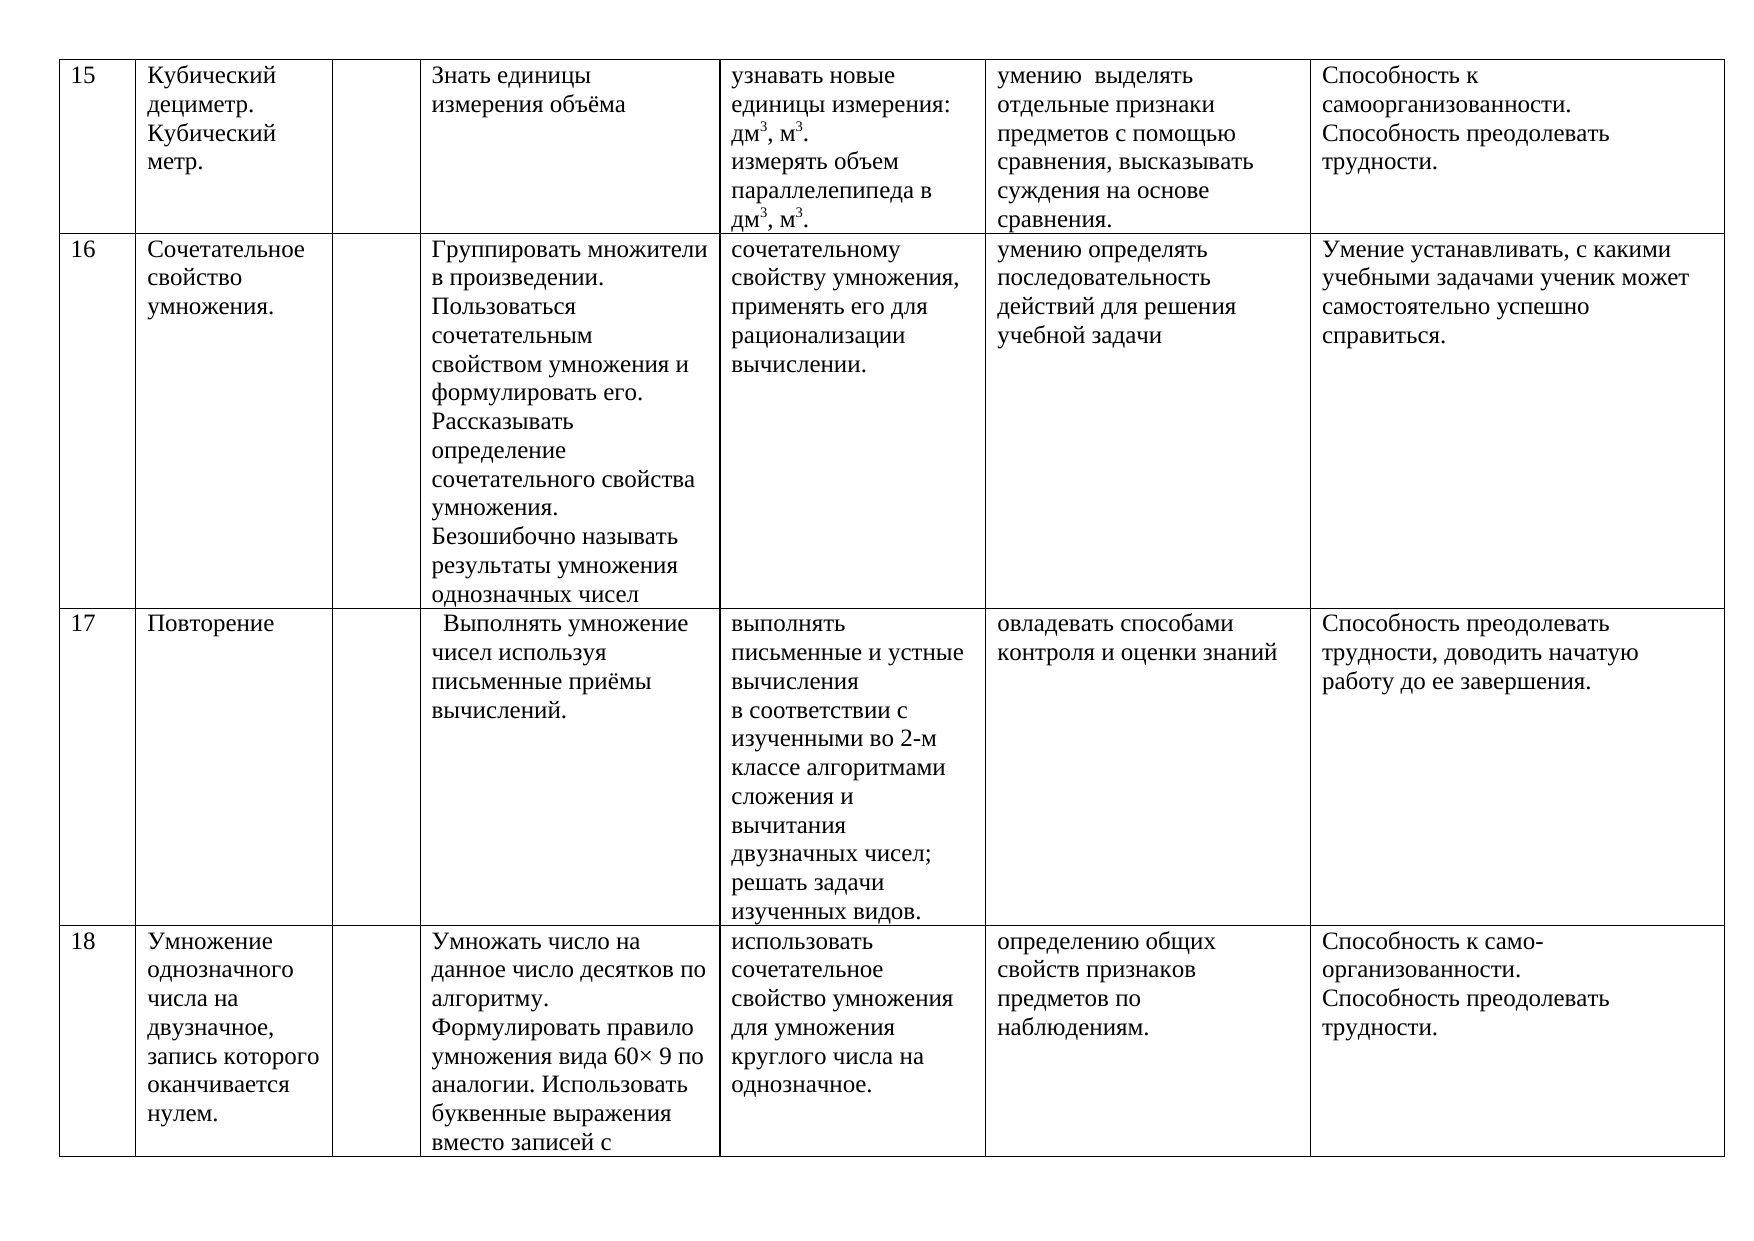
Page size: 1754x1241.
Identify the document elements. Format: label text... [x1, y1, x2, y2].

table_cell умению определять последовательность действий для решения учебной задачи [986, 234, 1310, 607]
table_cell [136, 60, 332, 233]
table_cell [1311, 60, 1724, 233]
table_cell овладевать способами контроля и оценки знаний [986, 609, 1310, 925]
table_cell Сочетательное свойство умножения. [136, 234, 332, 607]
table_cell 18 [60, 926, 135, 1156]
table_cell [1311, 926, 1724, 1156]
table_cell Повторение [136, 609, 332, 925]
table_cell [333, 60, 420, 233]
table_cell Умение устанавливать, с какими учебными задачами ученик может самостоятельно успешно справиться. [1311, 234, 1724, 607]
table_cell [333, 234, 420, 607]
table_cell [421, 60, 719, 233]
table_cell 15 [60, 60, 135, 233]
table_cell 16 [60, 234, 135, 607]
table_cell Выполнять умножение чисел используя письменные приёмы вычислений. [421, 609, 719, 925]
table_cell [136, 926, 332, 1156]
table_cell 17 [60, 609, 135, 925]
table_cell Способность преодолевать трудности, доводить начатую работу до ее завершения. [1311, 609, 1724, 925]
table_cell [721, 926, 985, 1156]
table_cell [333, 926, 420, 1156]
table_cell выполнять письменные и устные вычисления в соответствии с изученными во 2-м классе алгоритмами сложения и вычитания двузначных чисел; решать задачи изученных видов. [721, 609, 985, 925]
table_cell Группировать множители в произведении. Пользоваться сочетательным свойством умножения и формулировать его. Рассказывать определение сочетательного свойства умножения. Безошибочно называть результаты умножения однозначных чисел [421, 234, 719, 607]
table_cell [421, 926, 719, 1156]
table_cell [333, 609, 420, 925]
table_cell сочетательному свойству умножения, применять его для рационализации вычислении. [721, 234, 985, 607]
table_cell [986, 926, 1310, 1156]
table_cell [986, 60, 1310, 233]
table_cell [721, 60, 985, 233]
